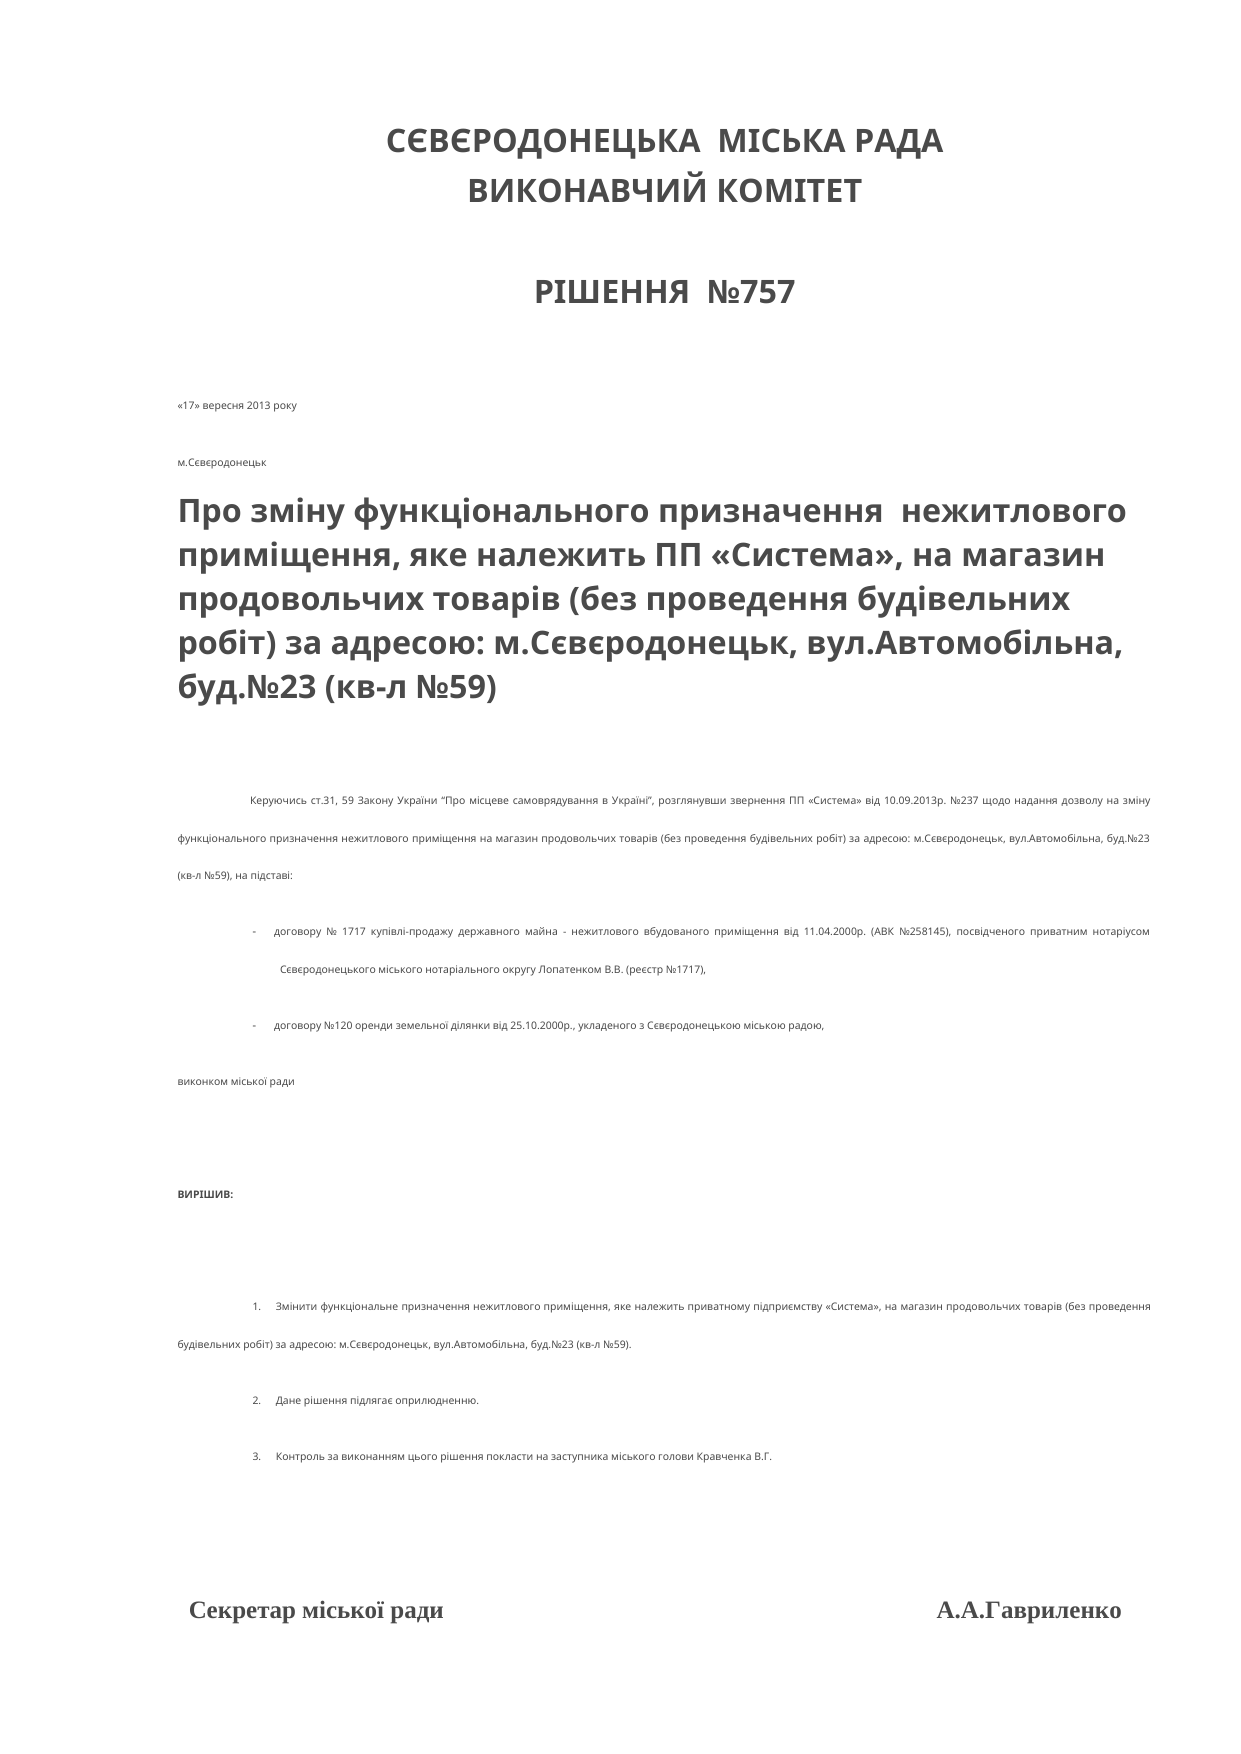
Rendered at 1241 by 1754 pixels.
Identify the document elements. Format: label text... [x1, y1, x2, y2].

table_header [177, 1595, 925, 1636]
text 2. Дане рішення підлягає оприлюдненню. [177, 1370, 1152, 1407]
text м.Сєвєродонецьк [177, 431, 1152, 469]
text РІШЕННЯ №757 [177, 269, 1152, 313]
text ВИКОНАВЧИЙ КОМІТЕТ [177, 168, 1152, 212]
text Керуючись ст.31, 59 Закону України “Про місцеве самоврядування в Україні”, розглянувши звернення ПП «Система» від 10.09.2013р. №237 щодо надання дозволу на зміну функціонального призначення нежитлового приміщення на магазин продовольчих товарів (без проведення будівельних робіт) за адресою: м.Сєвєродонецьк, вул.Автомобільна, буд.№23 (кв-л №59), на підставі: [177, 770, 1152, 882]
table_header А.А.Гавриленко [925, 1595, 1152, 1636]
text СЄВЄРОДОНЕЦЬКА МІСЬКА РАДА [177, 118, 1152, 162]
text  договору № 1717 купівлі-продажу державного майна - нежитлового вбудованого приміщення від 11.04.2000р. (АВК №258145), посвідченого приватним нотаріусом Сєвєродонецького міського нотаріального округу Лопатенком В.В. (реєстр №1717), [252, 901, 1152, 976]
text ВИРІШИВ: [177, 1164, 1152, 1201]
text 1. Змінити функціональне призначення нежитлового приміщення, яке належить приватному підприємству «Система», на магазин продовольчих товарів (без проведення будівельних робіт) за адресою: м.Сєвєродонецьк, вул.Автомобільна, буд.№23 (кв-л №59). [177, 1276, 1152, 1351]
text 3. Контроль за виконанням цього рішення покласти на заступника міського голови Кравченка В.Г. [177, 1426, 1152, 1464]
text «17» вересня 2013 року [177, 375, 1152, 413]
text виконком міської ради [177, 1051, 1152, 1089]
text  договору №120 оренди земельної ділянки від 25.10.2000р., укладеного з Сєвєродонецькою міською радою, [252, 995, 1152, 1032]
text Про зміну функціонального призначення нежитлового приміщення, яке належить ПП «Система», на магазин продовольчих товарів (без проведення будівельних робіт) за адресою: м.Сєвєродонецьк, вул.Автомобільна, буд.№23 (кв-л №59) [177, 488, 1152, 707]
